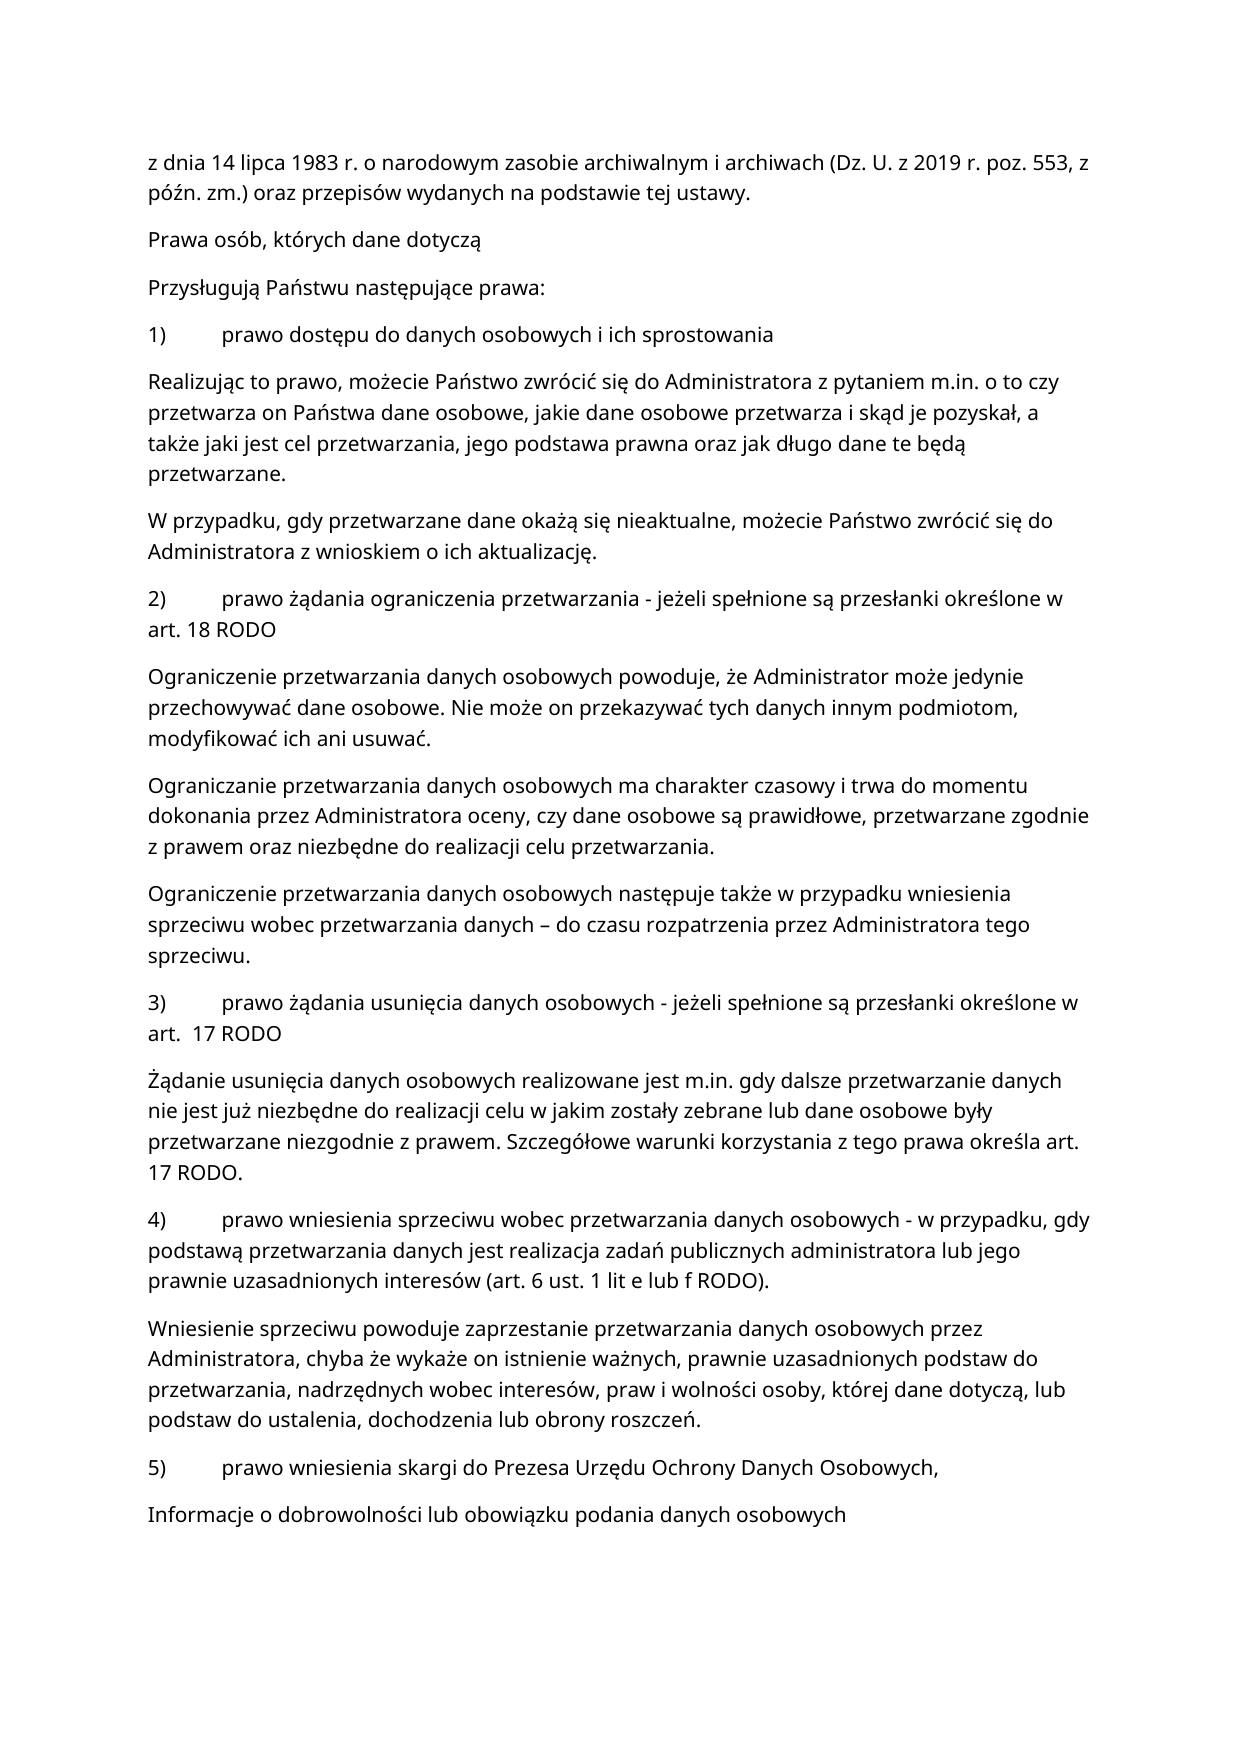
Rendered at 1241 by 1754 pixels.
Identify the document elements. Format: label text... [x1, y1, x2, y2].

text Ograniczanie przetwarzania danych osobowych ma charakter czasowy i trwa do momentu dokonania przez Administratora oceny, czy dane osobowe są prawidłowe, przetwarzane zgodnie z prawem oraz niezbędne do realizacji celu przetwarzania. [148, 771, 1093, 861]
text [148, 148, 1093, 207]
text Żądanie usunięcia danych osobowych realizowane jest m.in. gdy dalsze przetwarzanie danych nie jest już niezbędne do realizacji celu w jakim zostały zebrane lub dane osobowe były przetwarzane niezgodnie z prawem. Szczegółowe warunki korzystania z tego prawa określa art. 17 RODO. [148, 1066, 1093, 1186]
text 2) prawo żądania ograniczenia przetwarzania - jeżeli spełnione są przesłanki określone w art. 18 RODO [148, 584, 1093, 643]
text 5) prawo wniesienia skargi do Prezesa Urzędu Ochrony Danych Osobowych, [148, 1453, 1093, 1481]
text Wniesienie sprzeciwu powoduje zaprzestanie przetwarzania danych osobowych przez Administratora, chyba że wykaże on istnienie ważnych, prawnie uzasadnionych podstaw do przetwarzania, nadrzędnych wobec interesów, praw i wolności osoby, której dane dotyczą, lub podstaw do ustalenia, dochodzenia lub obrony roszczeń. [148, 1314, 1093, 1434]
text 4) prawo wniesienia sprzeciwu wobec przetwarzania danych osobowych - w przypadku, gdy podstawą przetwarzania danych jest realizacja zadań publicznych administratora lub jego prawnie uzasadnionych interesów (art. 6 ust. 1 lit e lub f RODO). [148, 1205, 1093, 1295]
text 3) prawo żądania usunięcia danych osobowych - jeżeli spełnione są przesłanki określone w art. 17 RODO [148, 988, 1093, 1047]
text Ograniczenie przetwarzania danych osobowych następuje także w przypadku wniesienia sprzeciwu wobec przetwarzania danych – do czasu rozpatrzenia przez Administratora tego sprzeciwu. [148, 879, 1093, 969]
text W przypadku, gdy przetwarzane dane okażą się nieaktualne, możecie Państwo zwrócić się do Administratora z wnioskiem o ich aktualizację. [148, 507, 1093, 566]
text Prawa osób, których dane dotyczą [148, 226, 1093, 254]
text Informacje o dobrowolności lub obowiązku podania danych osobowych [148, 1500, 1093, 1528]
text Przysługują Państwu następujące prawa: [148, 273, 1093, 301]
text 1) prawo dostępu do danych osobowych i ich sprostowania [148, 320, 1093, 348]
text Realizując to prawo, możecie Państwo zwrócić się do Administratora z pytaniem m.in. o to czy przetwarza on Państwa dane osobowe, jakie dane osobowe przetwarza i skąd je pozyskał, a także jaki jest cel przetwarzania, jego podstawa prawna oraz jak długo dane te będą przetwarzane. [148, 367, 1093, 488]
text Ograniczenie przetwarzania danych osobowych powoduje, że Administrator może jedynie przechowywać dane osobowe. Nie może on przekazywać tych danych innym podmiotom, modyfikować ich ani usuwać. [148, 662, 1093, 752]
